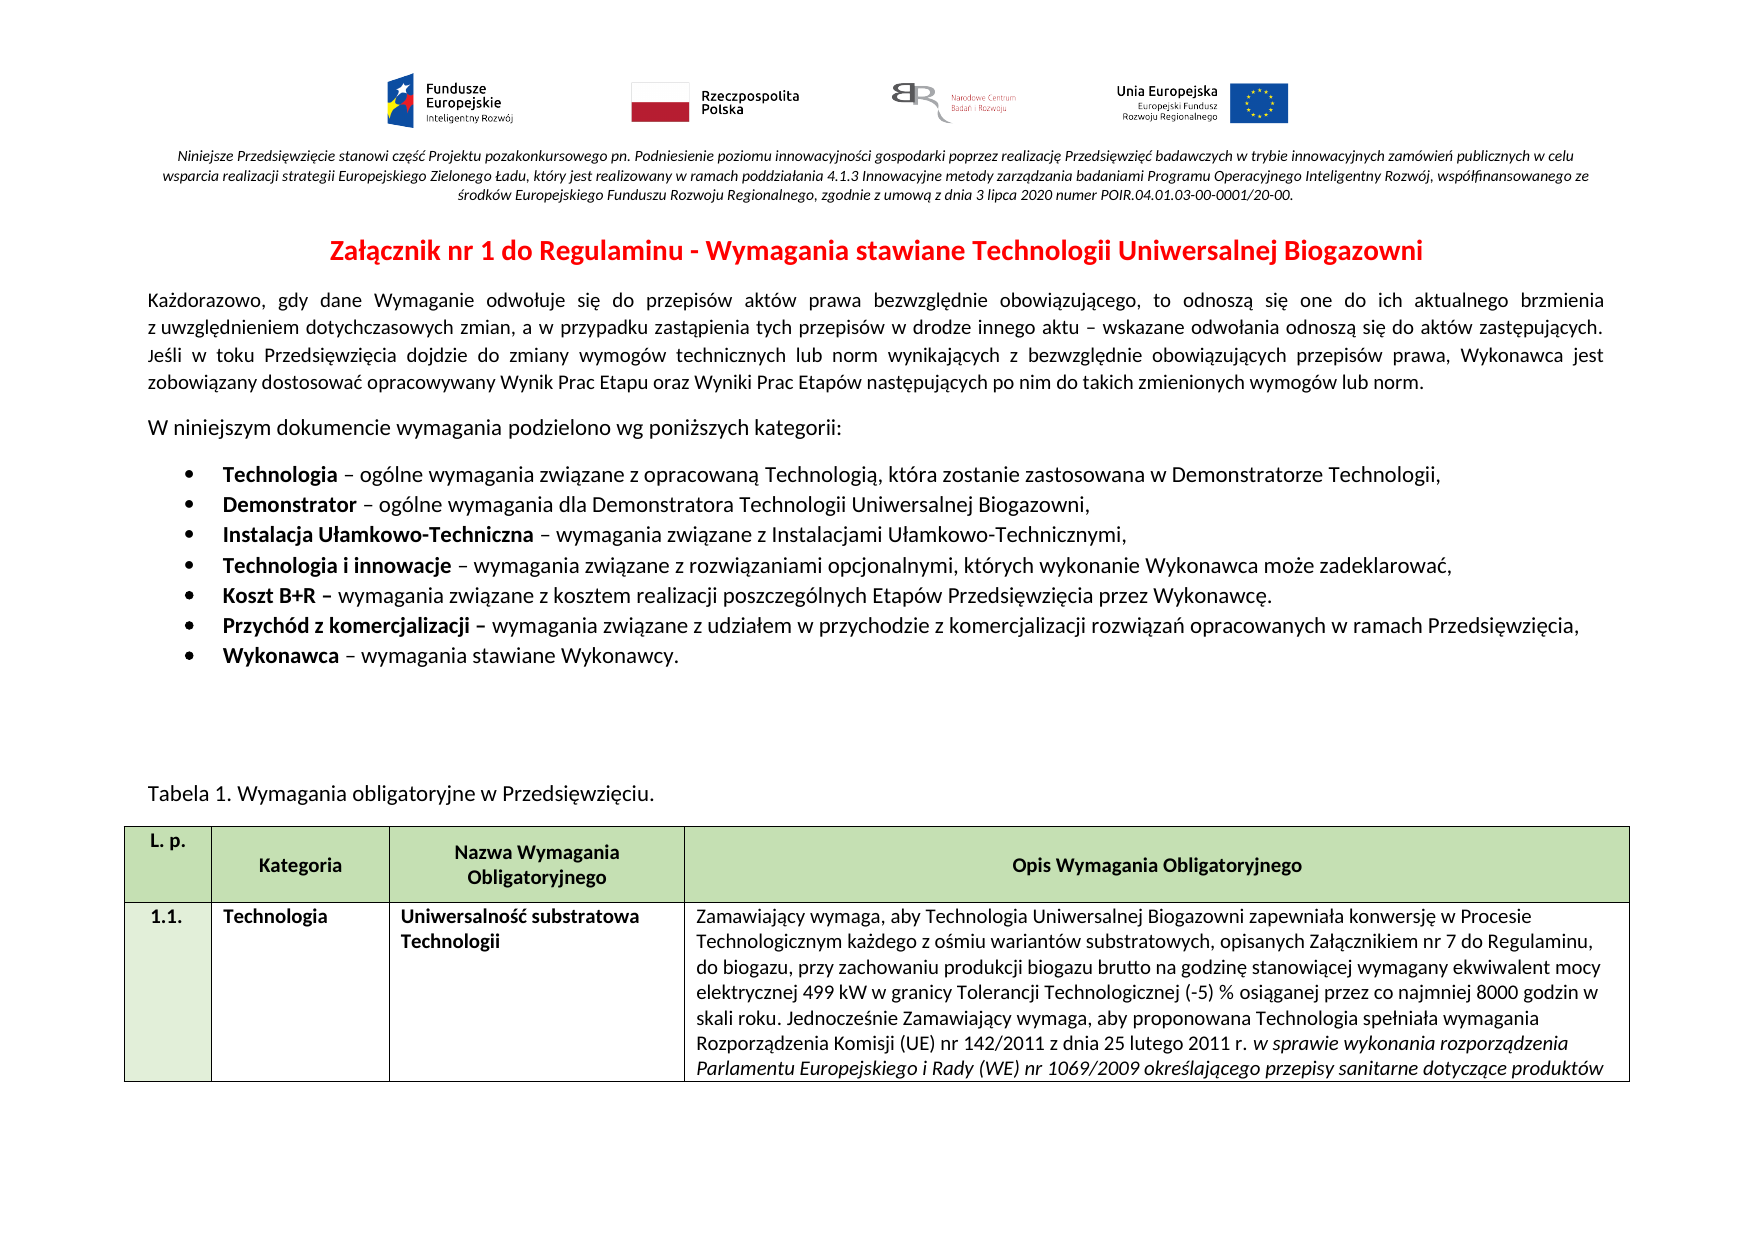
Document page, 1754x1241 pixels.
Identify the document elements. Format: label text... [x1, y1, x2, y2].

table_cell Uniwersalność substratowa Technologii [390, 903, 684, 1081]
table_cell [125, 903, 211, 1081]
text W niniejszym dokumencie wymagania podzielono wg poniższych kategorii: [148, 413, 1606, 441]
table_header L. p. [125, 827, 211, 902]
list Instalacja Ułamkowo-Techniczna – wymagania związane z Instalacjami Ułamkowo-Technicznymi, [185, 521, 1606, 548]
list Demonstrator – ogólne wymagania dla Demonstratora Technologii Uniwersalnej Biogazowni, [185, 490, 1606, 518]
list Wykonawca – wymagania stawiane Wykonawcy. [185, 641, 1606, 669]
list Technologia i innowacje – wymagania związane z rozwiązaniami opcjonalnymi, których wykonanie Wykonawca może zadeklarować, [185, 551, 1606, 579]
picture [387, 73, 1289, 128]
table_cell Technologia [212, 903, 389, 1081]
table_header Kategoria [212, 827, 389, 902]
table_header Nazwa Wymagania Obligatoryjnego [390, 827, 684, 902]
text Załącznik nr 1 do Regulaminu - Wymagania stawiane Technologii Uniwersalnej Biogazowni [148, 232, 1606, 267]
table_header Opis Wymagania Obligatoryjnego [685, 827, 1629, 902]
list Koszt B+R – wymagania związane z kosztem realizacji poszczególnych Etapów Przedsięwzięcia przez Wykonawcę. [185, 581, 1606, 609]
list Technologia – ogólne wymagania związane z opracowaną Technologią, która zostanie zastosowana w Demonstratorze Technologii, [185, 460, 1606, 488]
list Przychód z komercjalizacji – wymagania związane z udziałem w przychodzie z komercjalizacji rozwiązań opracowanych w ramach Przedsięwzięcia, [185, 611, 1606, 639]
text Tabela 1. Wymagania obligatoryjne w Przedsięwzięciu. [148, 779, 1606, 807]
text Każdorazowo, gdy dane Wymaganie odwołuje się do przepisów aktów prawa bezwzględnie obowiązującego, to odnoszą się one do ich aktualnego brzmienia z uwzględnieniem dotychczasowych zmian, a w przypadku zastąpienia tych przepisów w drodze innego aktu – wskazane odwołania odnoszą się do aktów zastępujących. Jeśli w toku Przedsięwzięcia dojdzie do zmiany wymogów technicznych lub norm wynikających z bezwzględnie obowiązujących przepisów prawa, Wykonawca jest zobowiązany dostosować opracowywany Wynik Prac Etapu oraz Wyniki Prac Etapów następujących po nim do takich zmienionych wymogów lub norm. [148, 287, 1606, 394]
